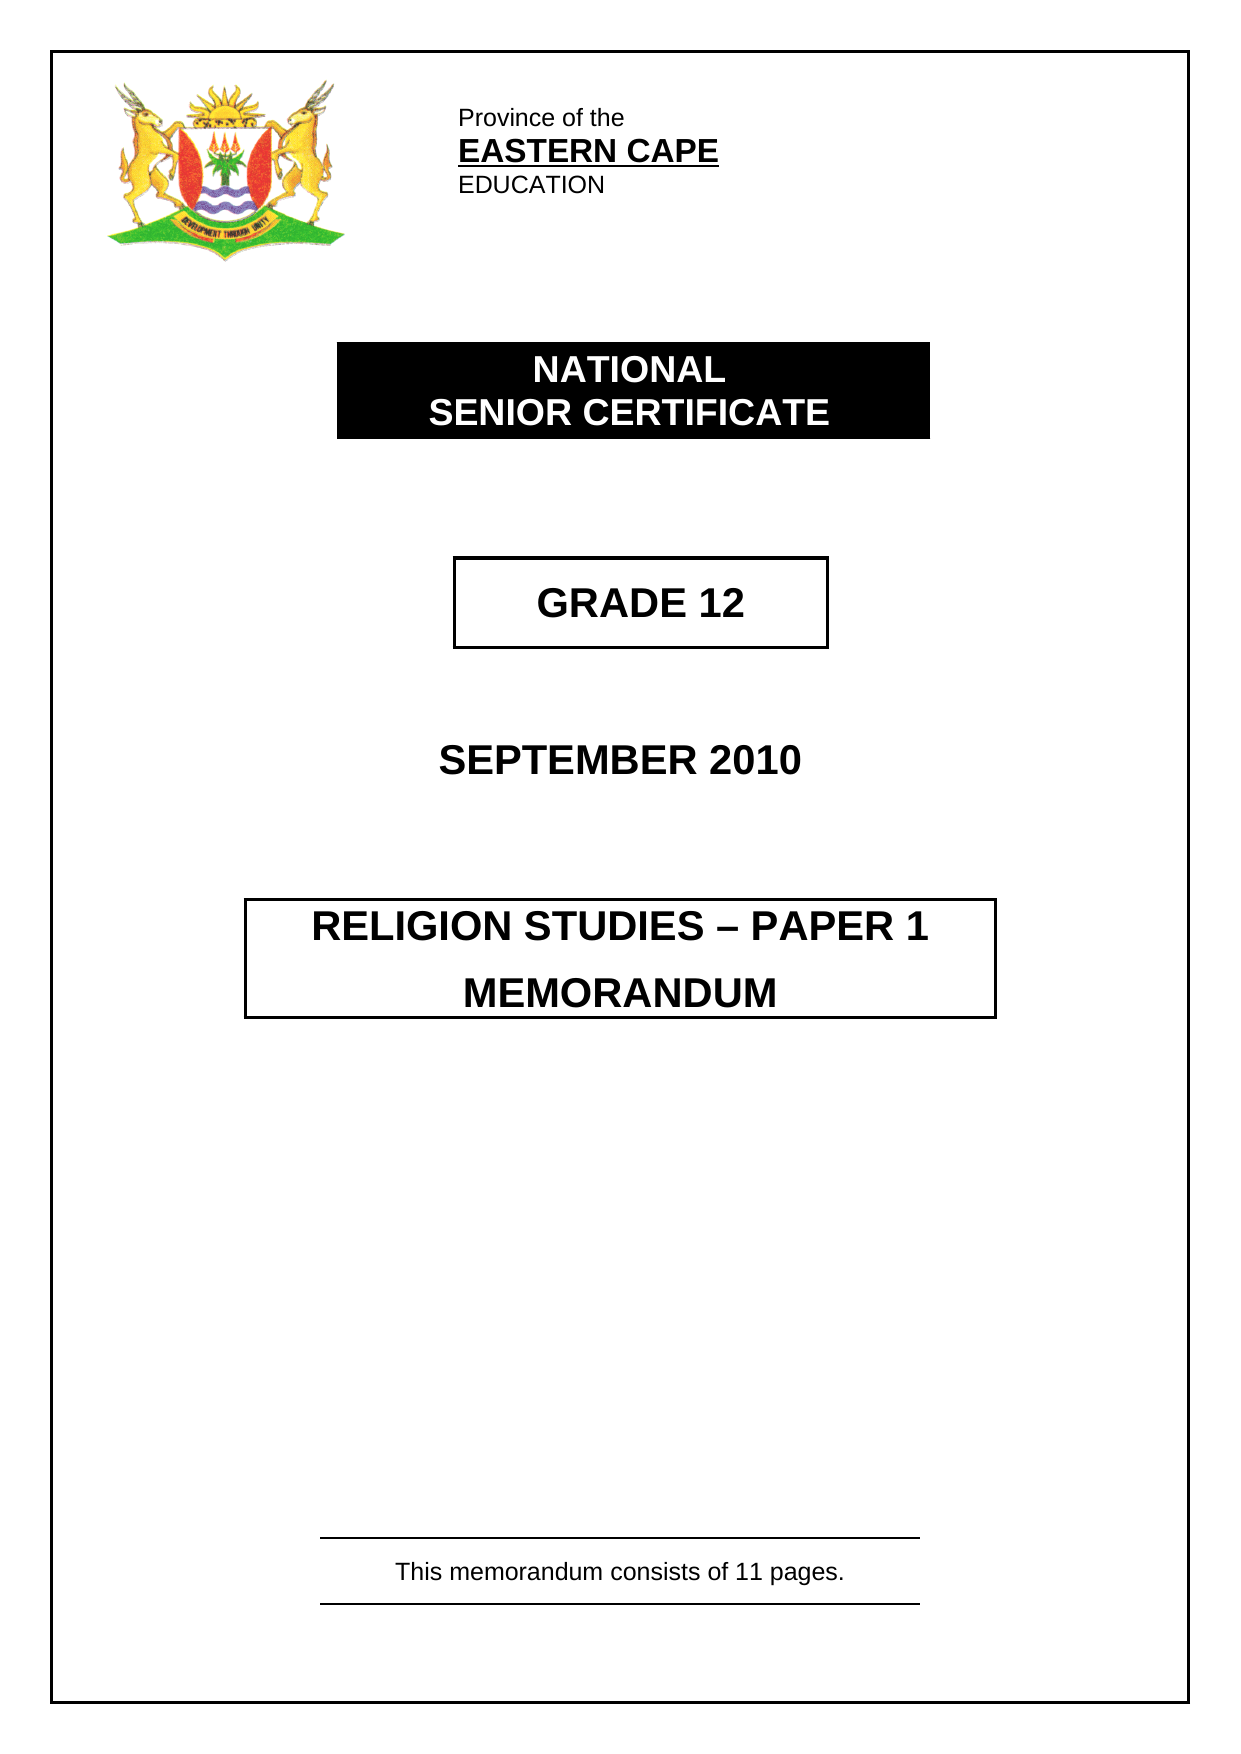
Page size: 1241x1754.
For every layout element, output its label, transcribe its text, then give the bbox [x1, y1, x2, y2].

table_header This memorandum consists of 11 pages. [320, 1539, 920, 1603]
text SENIOR CERTIFICATE [340, 385, 927, 436]
text NATIONAL [340, 345, 927, 385]
table_header GRADE 12 [456, 560, 826, 646]
text EDUCATION [347, 170, 1122, 198]
text SEPTEMBER 2010 [118, 735, 1122, 783]
text Province of the [347, 103, 1122, 131]
text EASTERN CAPE [347, 131, 1122, 170]
table_header RELIGION STUDIES – PAPER 1 MEMORANDUM [247, 901, 994, 1016]
